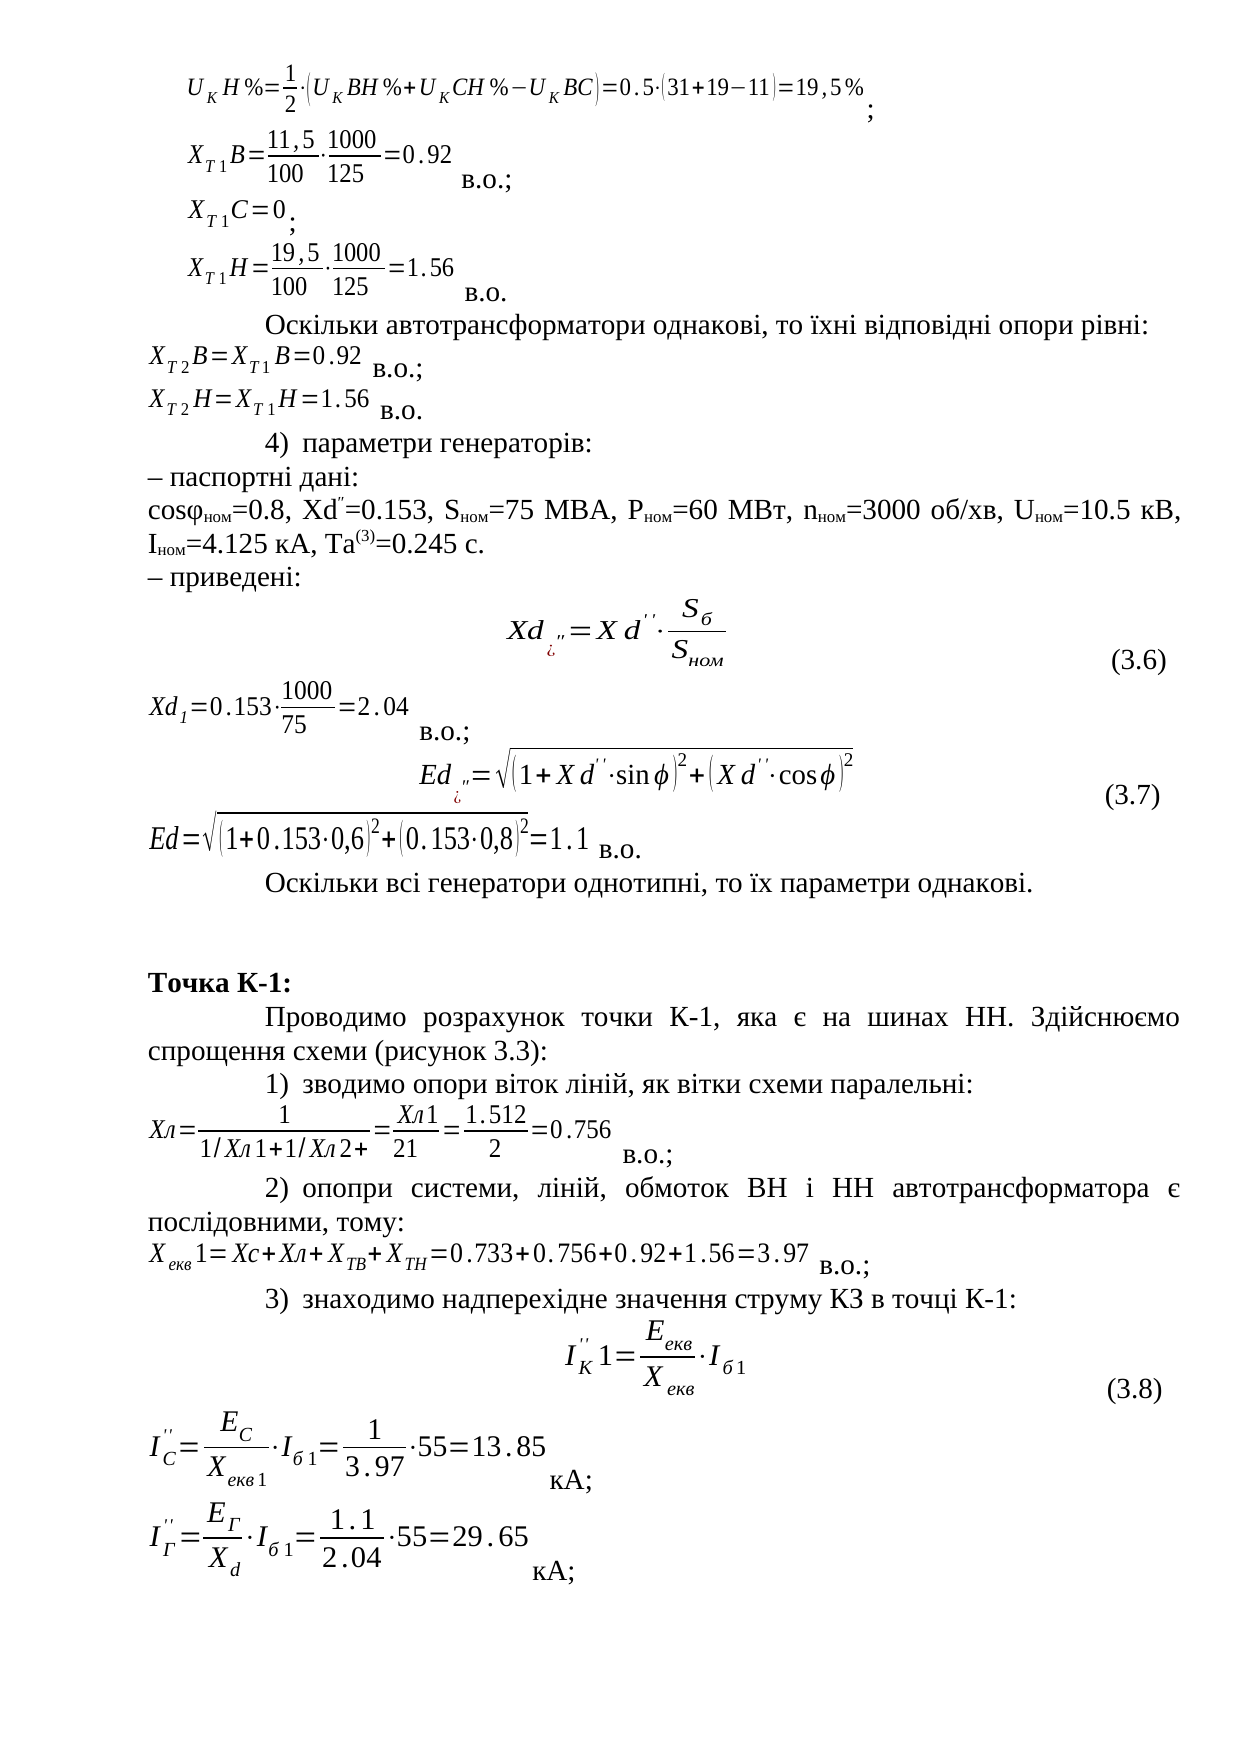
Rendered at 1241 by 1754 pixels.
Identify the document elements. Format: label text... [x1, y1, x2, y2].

text в.о. [148, 810, 1181, 865]
text Оскільки автотрансформатори однакові, то їхні відповідні опори рівні: [148, 307, 1181, 341]
text кА; [148, 1405, 1181, 1496]
list зводимо опори віток ліній, як вітки схеми паралельні: [264, 1066, 1181, 1100]
text Точка К-1: [148, 966, 1181, 999]
text в.о.; [148, 125, 1181, 195]
text Проводимо розрахунок точки К-1, яка є на шинах НН. Здійснюємо спрощення схеми (рисунок 3.3): [148, 999, 1181, 1066]
list знаходимо надперехідне значення струму КЗ в точці К-1: [264, 1281, 1181, 1314]
text ; [148, 195, 1181, 237]
list опопри системи, ліній, обмоток ВН і НН автотрансформатора є послідовними, тому: [148, 1170, 1181, 1237]
text в.о. [148, 383, 1181, 425]
text кА; [148, 1496, 1181, 1586]
text (3.6) [148, 593, 1181, 676]
text в.о.; [148, 1237, 1181, 1281]
text в.о.; [148, 676, 1181, 746]
text в.о. [148, 237, 1181, 307]
text cosφном=0.8, Xd″=0.153, Sном=75 МВА, Рном=60 МВт, nном=3000 об/хв, Uном=10.5 кВ, Іном=4.125 кА, Та(3)=0.245 с. [148, 492, 1181, 559]
text в.о.; [148, 341, 1181, 383]
text – приведені: [148, 559, 1181, 593]
text – паспортні дані: [148, 459, 1181, 492]
text (3.7) [148, 746, 1181, 810]
list параметри генераторів: [264, 425, 1181, 459]
text ; [148, 59, 1181, 125]
text Оскільки всі генератори однотипні, то їх параметри однакові. [148, 865, 1181, 898]
text (3.8) [148, 1314, 1181, 1405]
text в.о.; [148, 1100, 1181, 1170]
